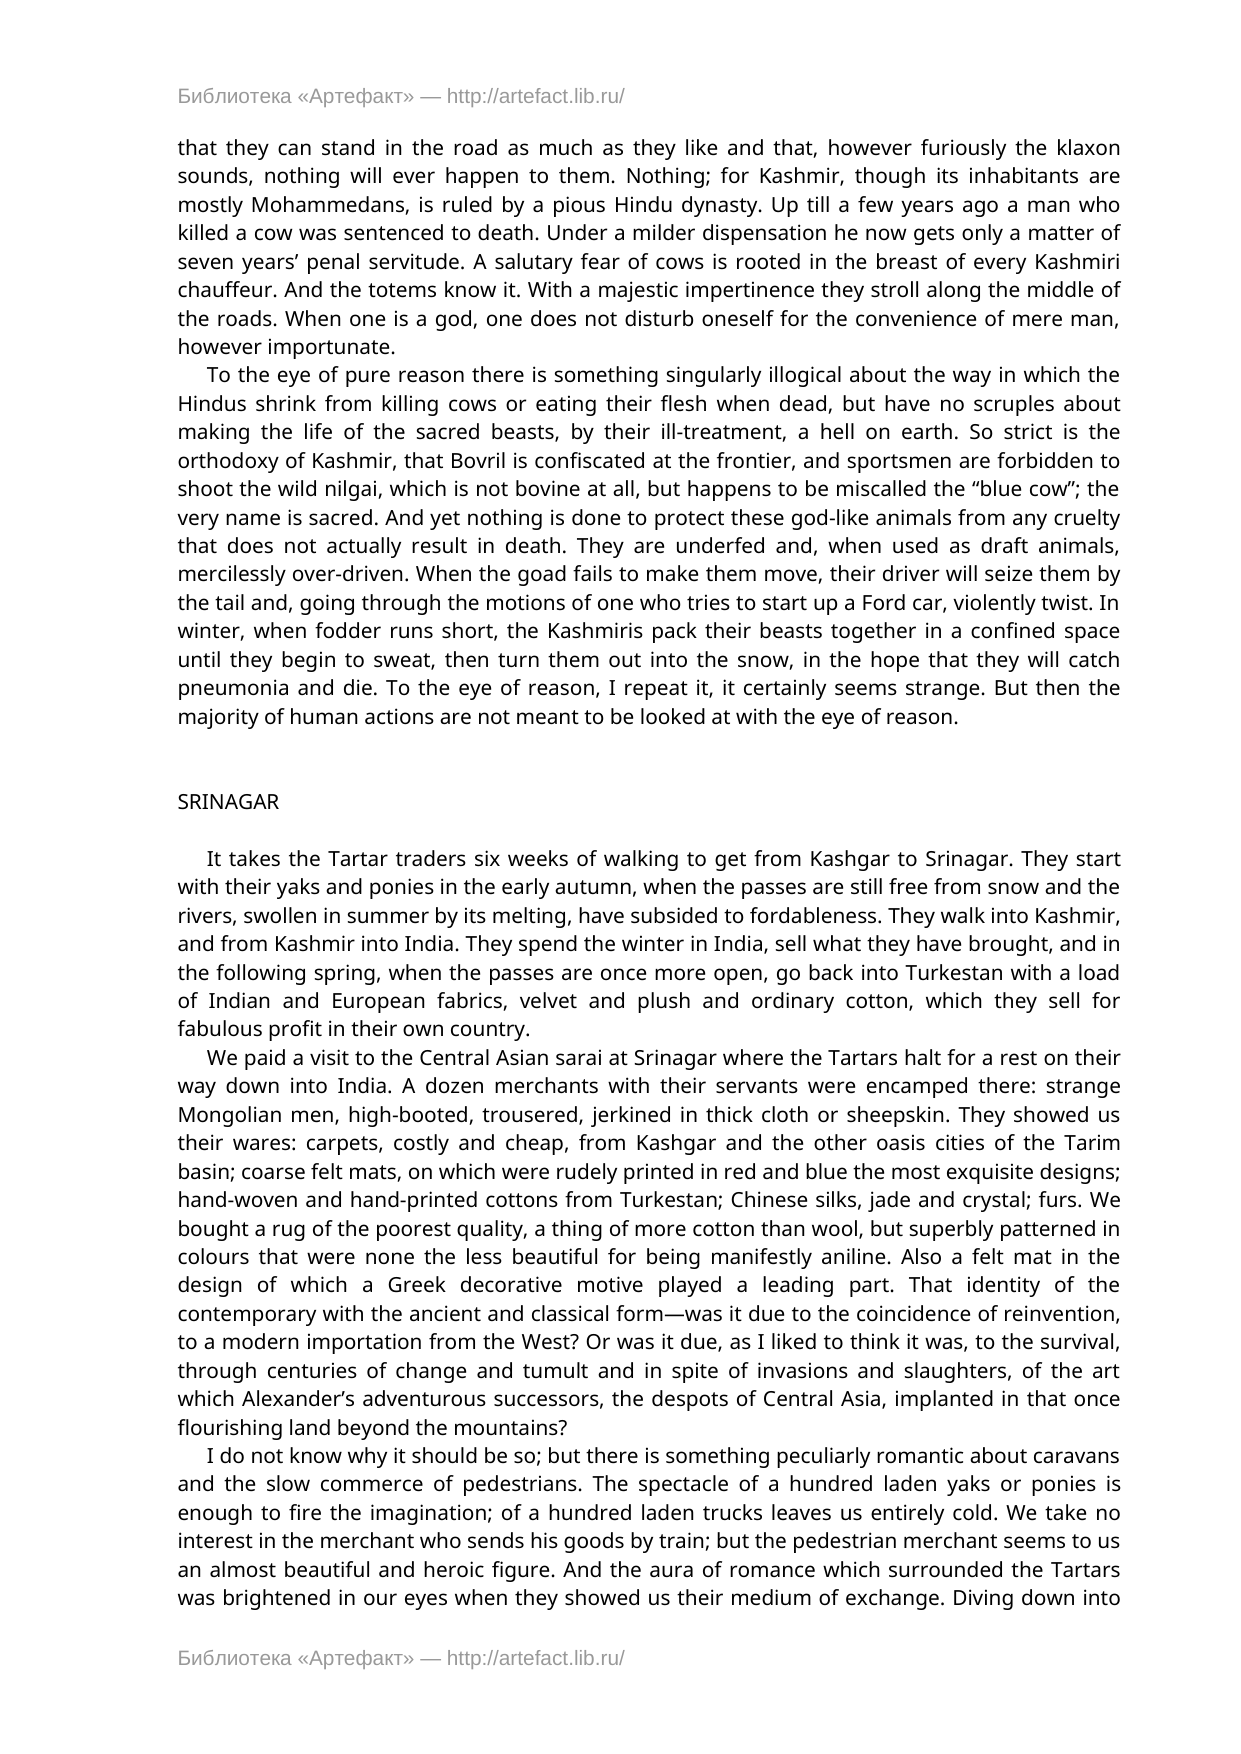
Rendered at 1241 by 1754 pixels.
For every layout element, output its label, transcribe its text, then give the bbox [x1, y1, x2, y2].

subtitle SRINAGAR [177, 787, 1122, 816]
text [177, 133, 1122, 361]
text To the eye of pure reason there is something singularly illogical about the way in which the Hindus shrink from killing cows or eating their flesh when dead, but have no scruples about making the life of the sacred beasts, by their ill-treatment, a hell on earth. So strict is the orthodoxy of Kashmir, that Bovril is confiscated at the frontier, and sportsmen are forbidden to shoot the wild nilgai, which is not bovine at all, but happens to be miscalled the “blue cow”; the very name is sacred. And yet nothing is done to protect these god-like animals from any cruelty that does not actually result in death. They are underfed and, when used as draft animals, mercilessly over-driven. When the goad fails to make them move, their driver will seize them by the tail and, going through the motions of one who tries to start up a Ford car, violently twist. In winter, when fodder runs short, the Kashmiris pack their beasts together in a confined space until they begin to sweat, then turn them out into the snow, in the hope that they will catch pneumonia and die. To the eye of reason, I repeat it, it certainly seems strange. But then the majority of human actions are not meant to be looked at with the eye of reason. [177, 361, 1122, 730]
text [177, 1441, 1122, 1612]
text We paid a visit to the Central Asian sarai at Srinagar where the Tartars halt for a rest on their way down into India. A dozen merchants with their servants were encamped there: strange Mongolian men, high-booted, trousered, jerkined in thick cloth or sheepskin. They showed us their wares: carpets, costly and cheap, from Kashgar and the other oasis cities of the Tarim basin; coarse felt mats, on which were rudely printed in red and blue the most exquisite designs; hand-woven and hand-printed cottons from Turkestan; Chinese silks, jade and crystal; furs. We bought a rug of the poorest quality, a thing of more cotton than wool, but superbly patterned in colours that were none the less beautiful for being manifestly aniline. Also a felt mat in the design of which a Greek decorative motive played a leading part. That identity of the contemporary with the ancient and classical form—was it due to the coincidence of reinvention, to a modern importation from the West? Or was it due, as I liked to think it was, to the survival, through centuries of change and tumult and in spite of invasions and slaughters, of the art which Alexander’s adventurous successors, the despots of Central Asia, implanted in that once flourishing land beyond the mountains? [177, 1043, 1122, 1441]
text It takes the Tartar traders six weeks of walking to get from Kashgar to Srinagar. They start with their yaks and ponies in the early autumn, when the passes are still free from snow and the rivers, swollen in summer by its melting, have subsided to fordableness. They walk into Kashmir, and from Kashmir into India. They spend the winter in India, sell what they have brought, and in the following spring, when the passes are once more open, go back into Turkestan with a load of Indian and European fabrics, velvet and plush and ordinary cotton, which they sell for fabulous profit in their own country. [177, 844, 1122, 1043]
